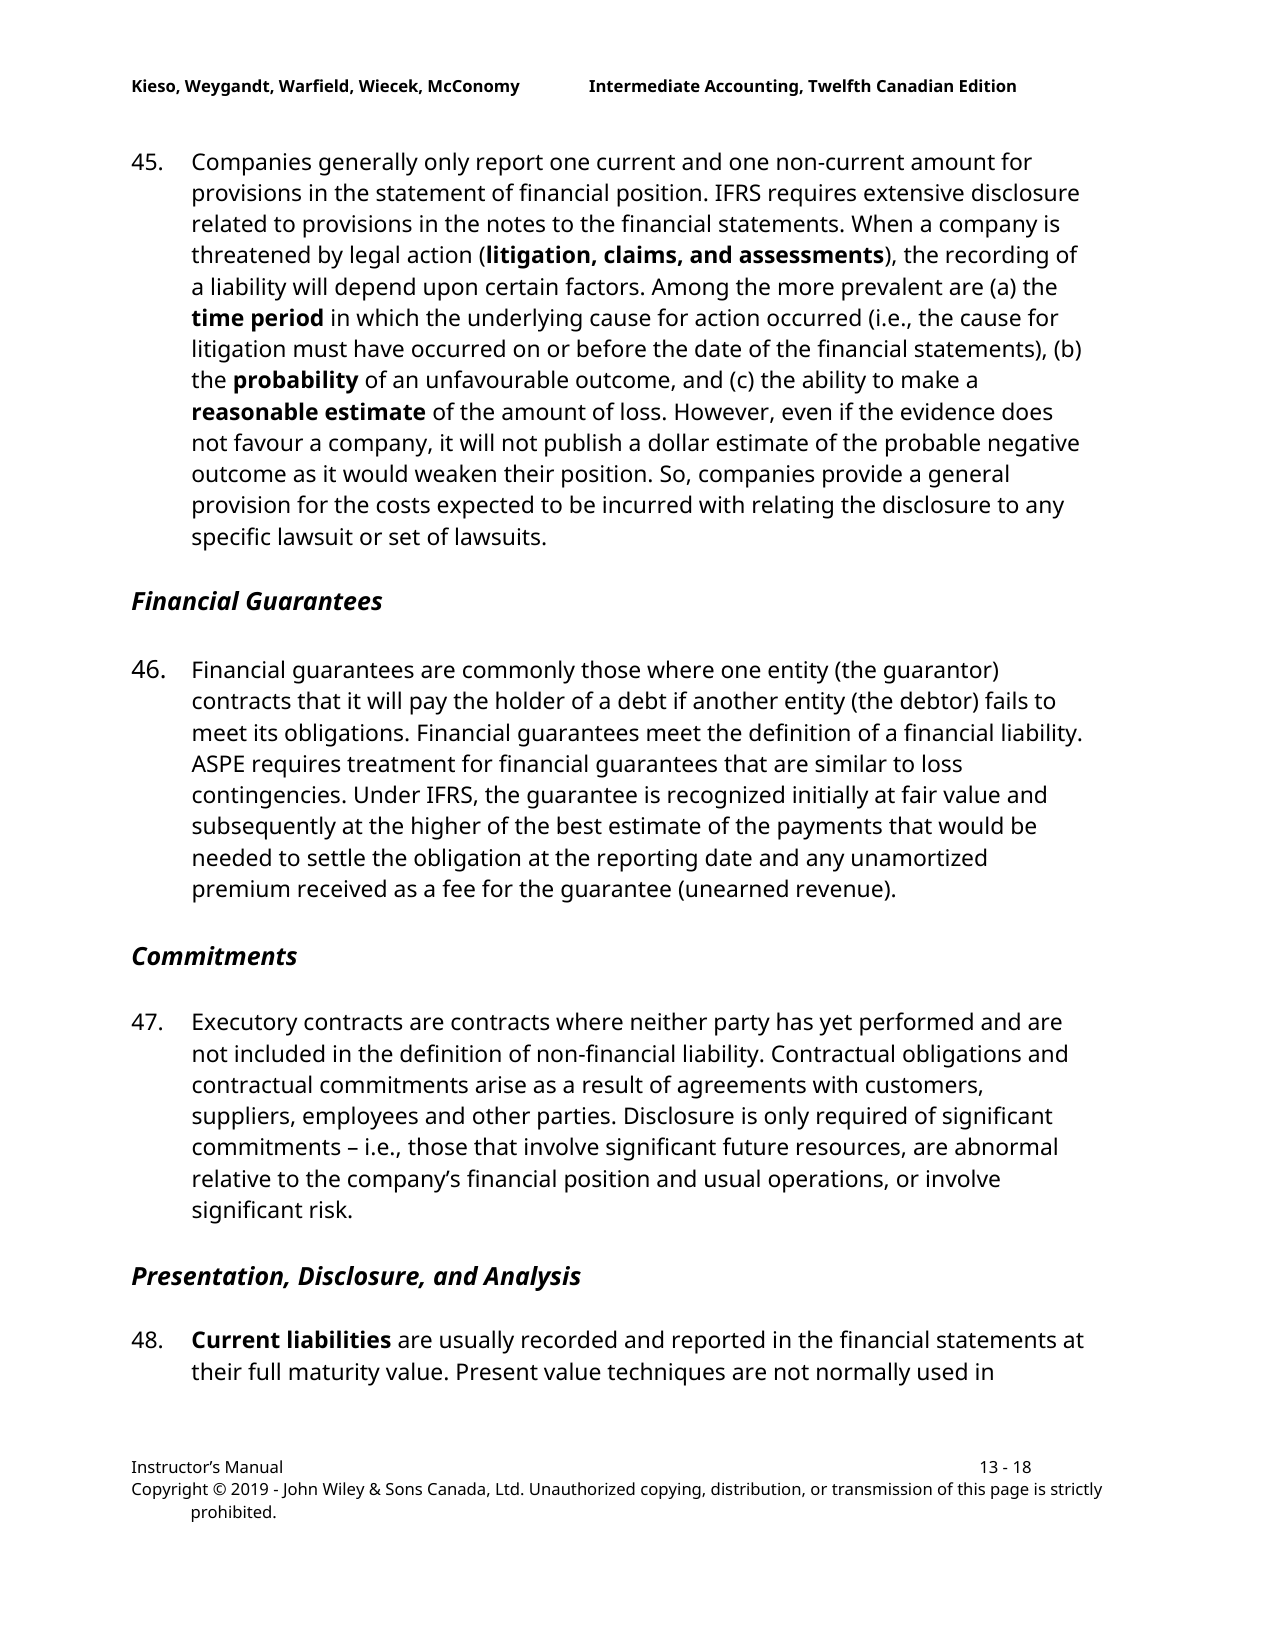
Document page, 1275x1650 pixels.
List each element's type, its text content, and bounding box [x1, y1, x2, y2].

subtitle Presentation, Disclosure, and Analysis [131, 1259, 1087, 1293]
subtitle Commitments [131, 938, 1087, 972]
text 46. Financial guarantees are commonly those where one entity (the guarantor) contracts that it will pay the holder of a debt if another entity (the debtor) fails to meet its obligations. Financial guarantees meet the definition of a financial liability. ASPE requires treatment for financial guarantees that are similar to loss contingencies. Under IFRS, the guarantee is recognized initially at fair value and subsequently at the higher of the best estimate of the payments that would be needed to settle the obligation at the reporting date and any unamortized premium received as a fee for the guarantee (unearned revenue). [131, 651, 1087, 904]
text 45. Companies generally only report one current and one non-current amount for provisions in the statement of financial position. IFRS requires extensive disclosure related to provisions in the notes to the financial statements. When a company is threatened by legal action (litigation, claims, and assessments), the recording of a liability will depend upon certain factors. Among the more prevalent are (a) the time period in which the underlying cause for action occurred (i.e., the cause for litigation must have occurred on or before the date of the financial statements), (b) the probability of an unfavourable outcome, and (c) the ability to make a reasonable estimate of the amount of loss. However, even if the evidence does not favour a company, it will not publish a dollar estimate of the probable negative outcome as it would weaken their position. So, companies provide a general provision for the costs expected to be incurred with relating the disclosure to any specific lawsuit or set of lawsuits. [131, 146, 1087, 552]
text Financial Guarantees [131, 583, 1087, 617]
subtitle 47. Executory contracts are contracts where neither party has yet performed and are not included in the definition of non-financial liability. Contractual obligations and contractual commitments arise as a result of agreements with customers, suppliers, employees and other parties. Disclosure is only required of significant commitments – i.e., those that involve significant future resources, are abnormal relative to the company’s financial position and usual operations, or involve significant risk. [131, 1006, 1087, 1225]
